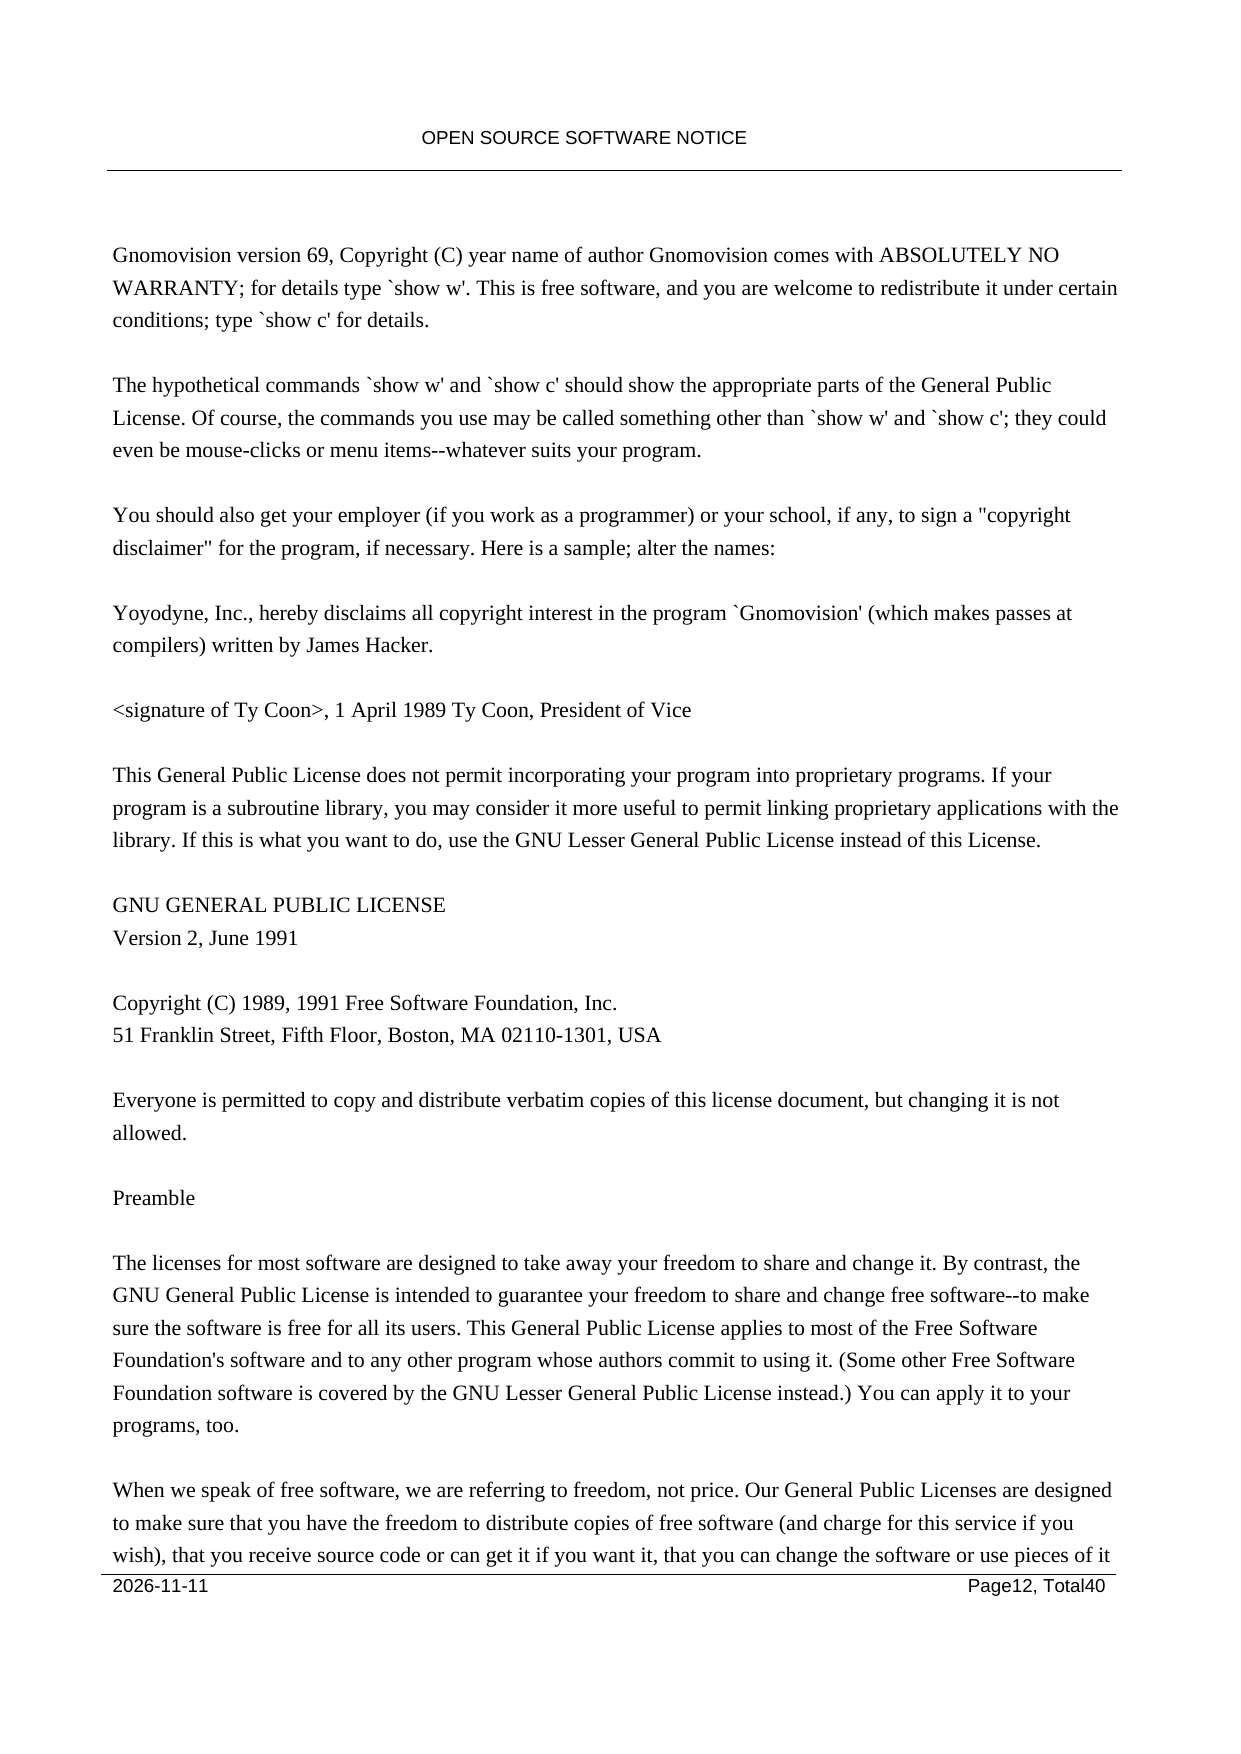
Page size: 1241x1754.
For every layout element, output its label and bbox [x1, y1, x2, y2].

text [112, 206, 1128, 1571]
